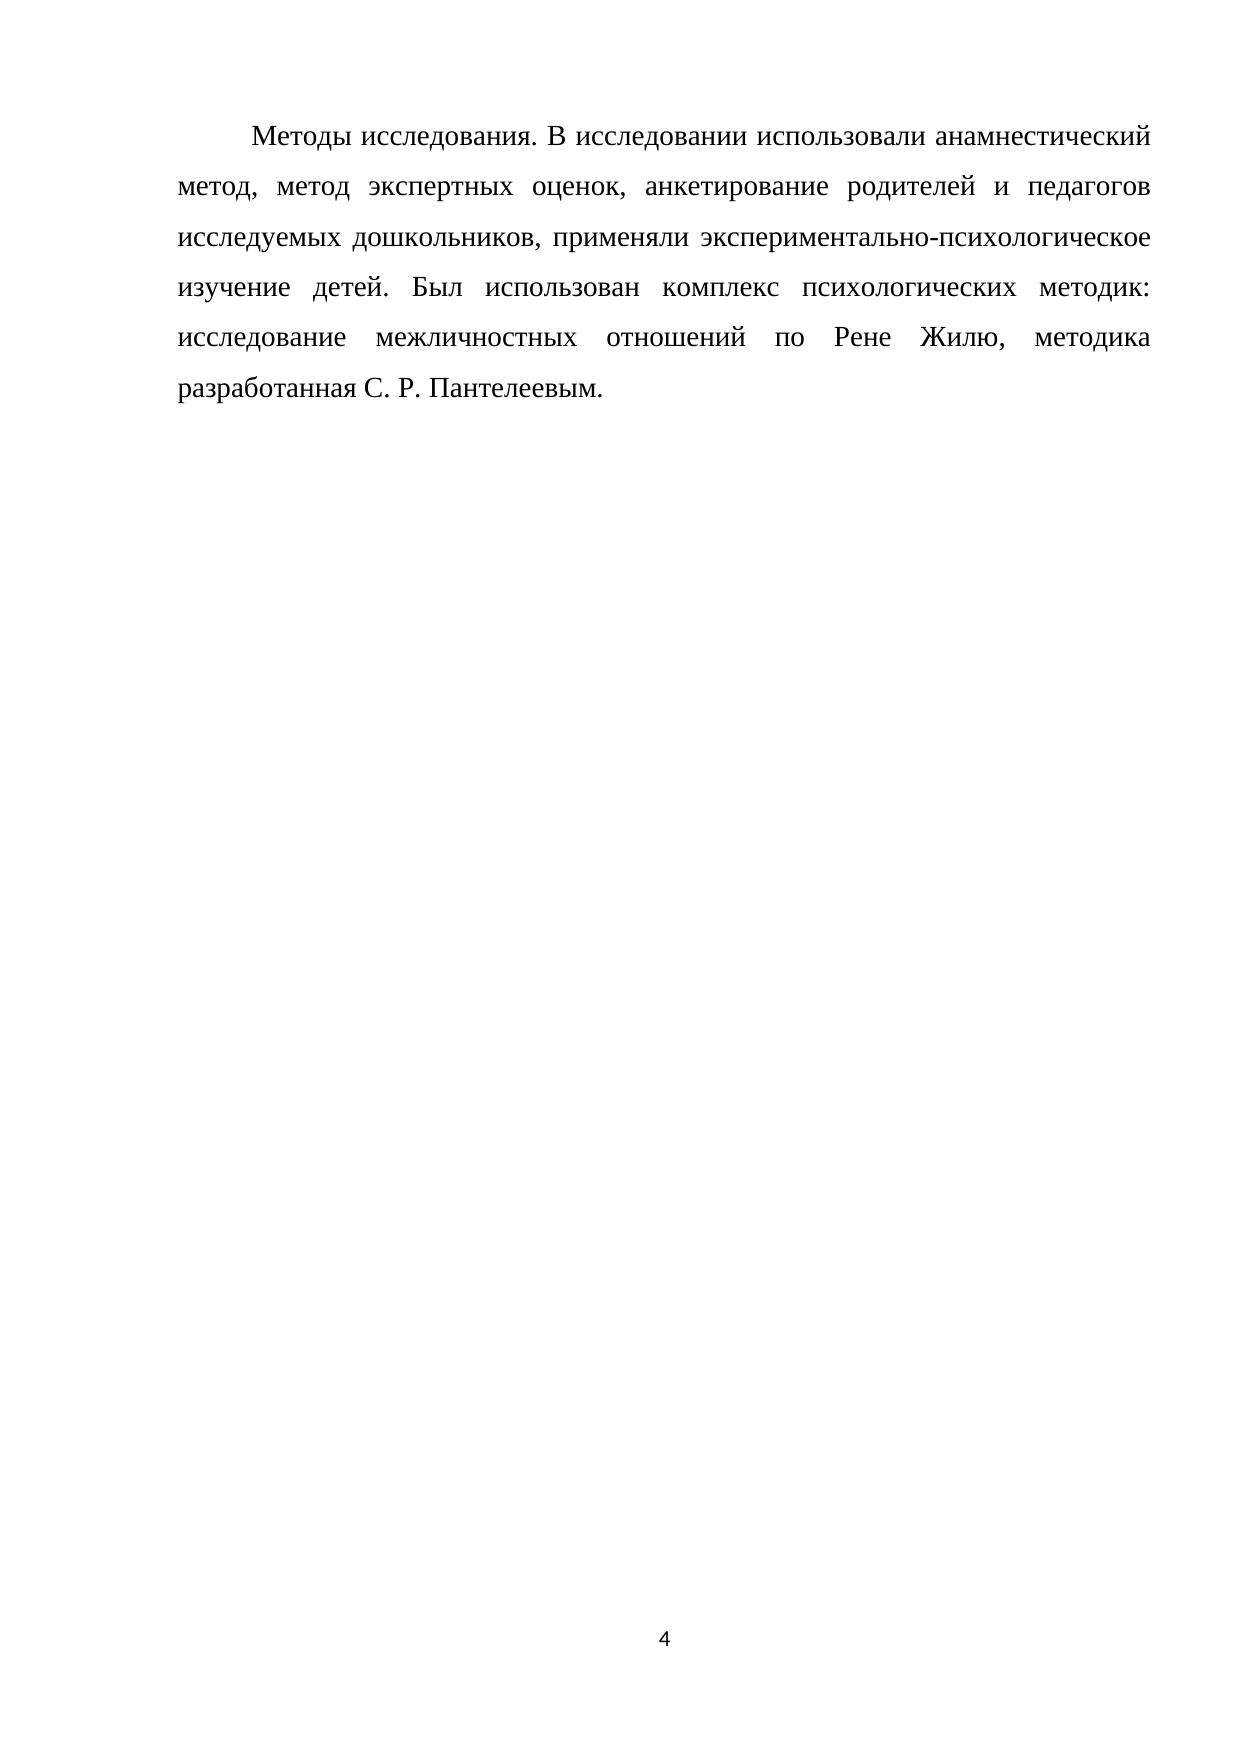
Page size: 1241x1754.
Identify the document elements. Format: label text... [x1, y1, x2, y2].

text Методы исследования. В исследовании использовали анамнестический метод, метод экспертных оценок, анкетирование родителей и педагогов исследуемых дошкольников, применяли экспериментально-психологическое изучение детей. Был использован комплекс психологических методик: исследование межличностных отношений по Рене Жилю, методика разработанная С. Р. Пантелеевым. [177, 118, 1152, 403]
